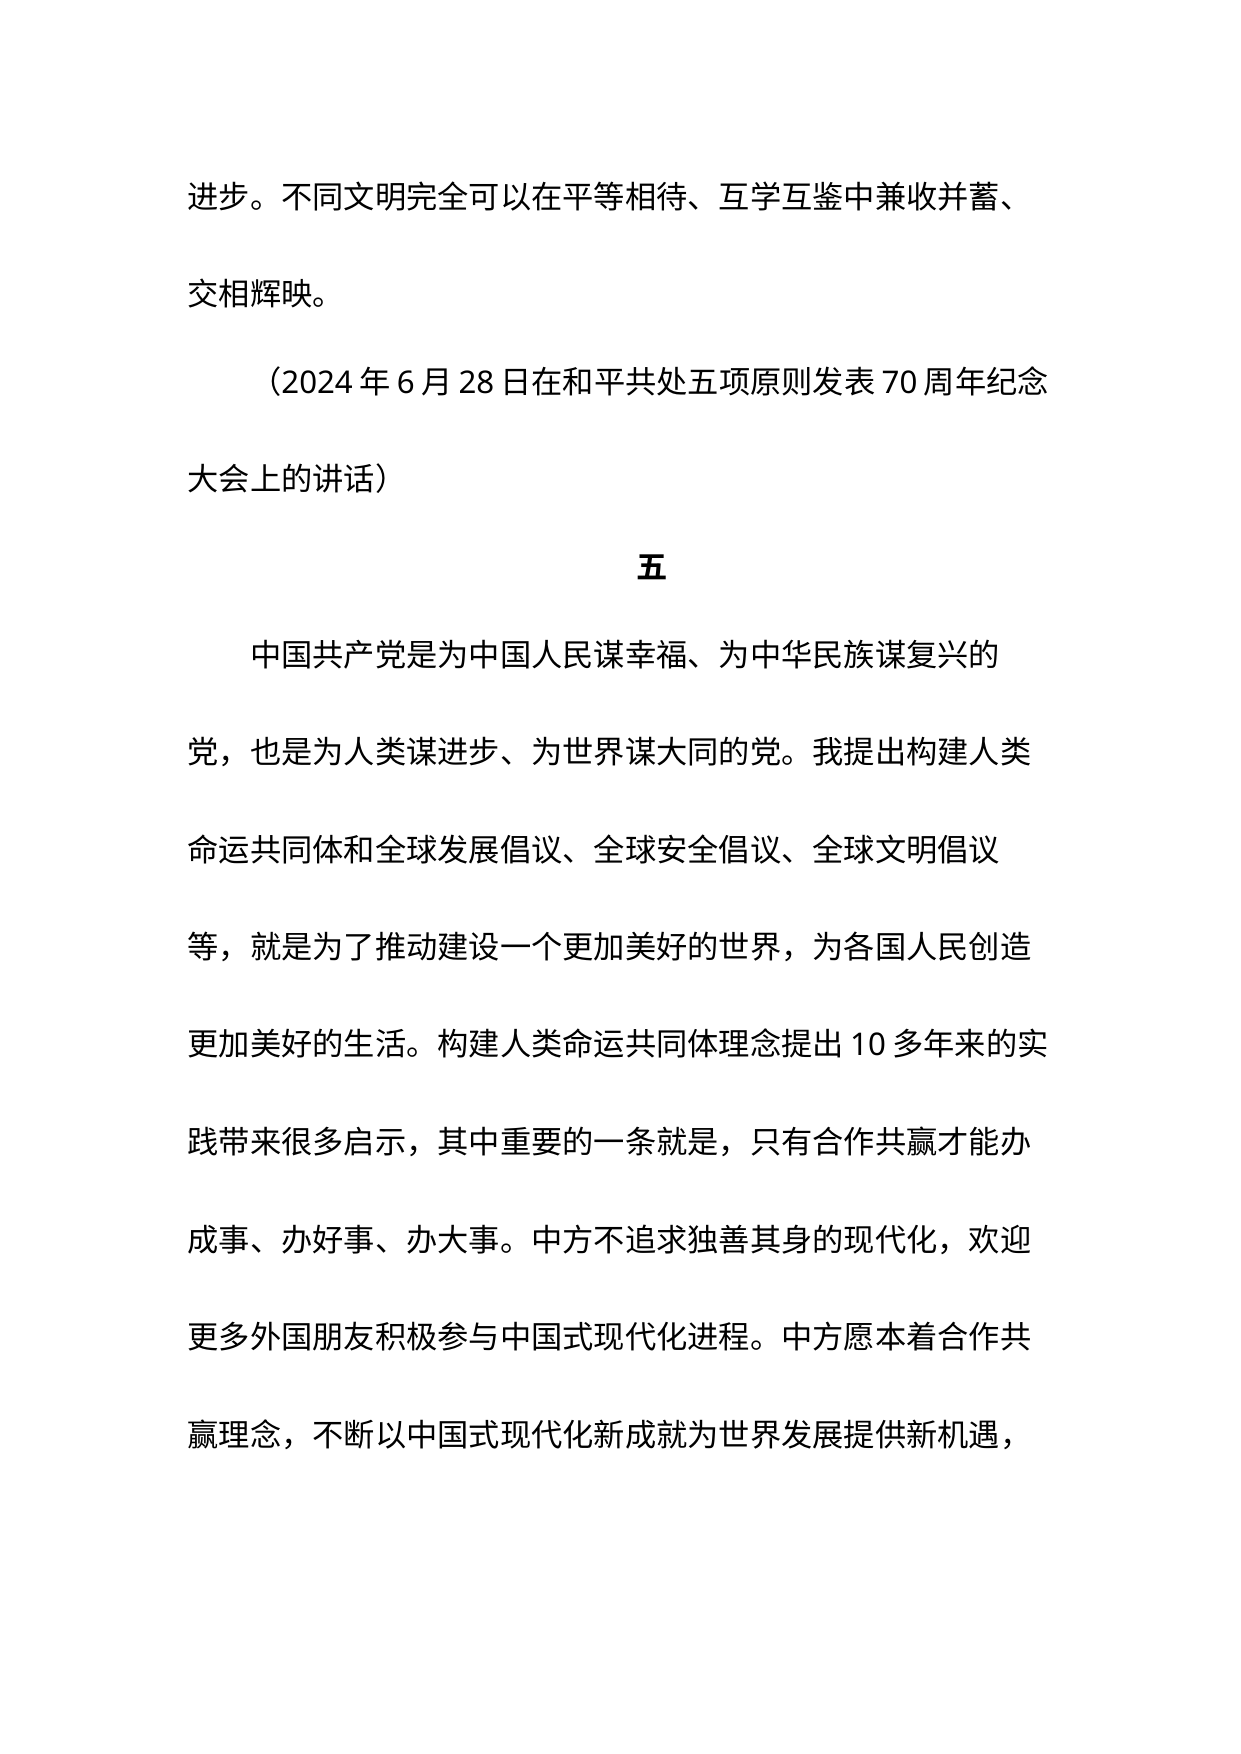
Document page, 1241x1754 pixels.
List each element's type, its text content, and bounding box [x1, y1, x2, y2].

text （2024年6月28日在和平共处五项原则发表70周年纪念大会上的讲话） [187, 347, 1053, 509]
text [187, 162, 1053, 324]
text 五 [187, 532, 1053, 597]
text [187, 620, 1053, 1465]
